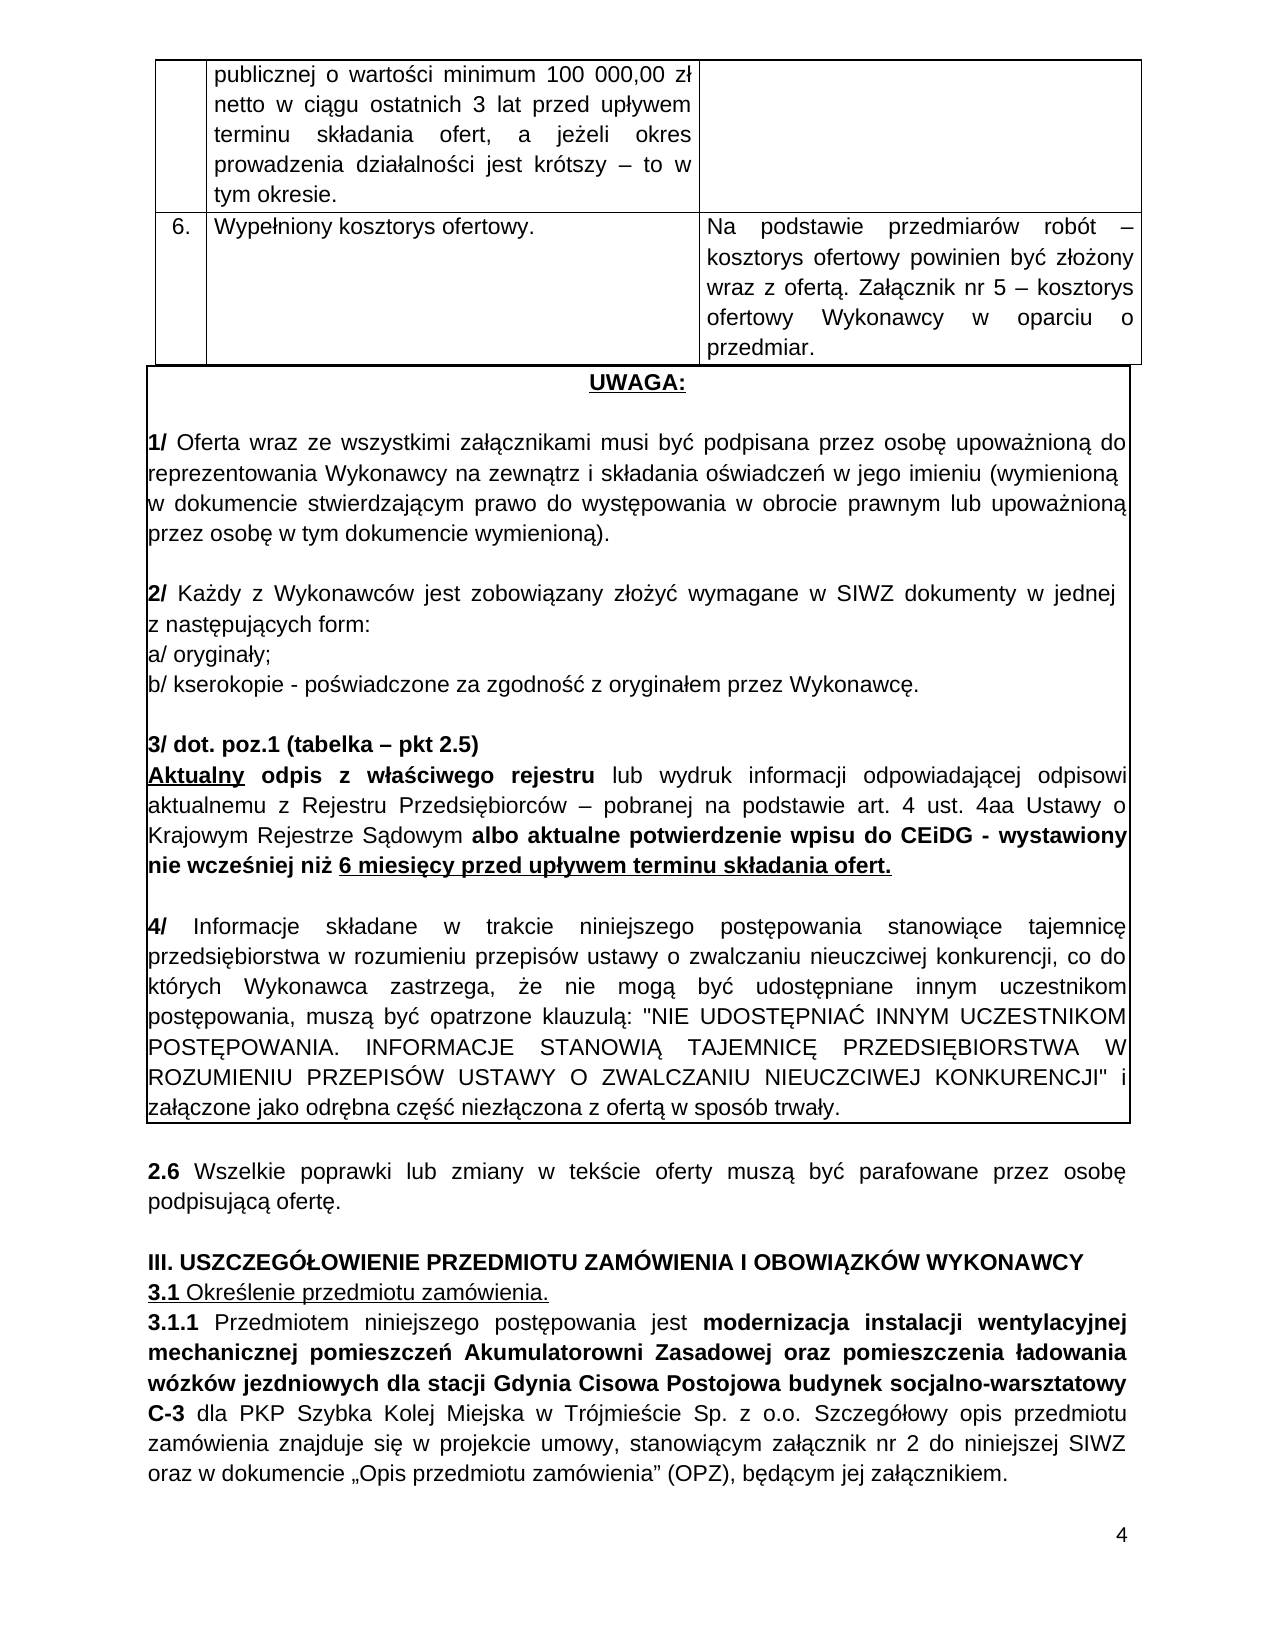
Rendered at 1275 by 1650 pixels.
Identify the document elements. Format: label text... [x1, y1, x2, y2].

text Aktualny odpis z właściwego rejestru lub wydruk informacji odpowiadającej odpisowi aktualnemu z Rejestru Przedsiębiorców – pobranej na podstawie art. 4 ust. 4aa Ustawy o Krajowym Rejestrze Sądowym albo aktualne potwierdzenie wpisu do CEiDG - wystawiony nie wcześniej niż 6 miesięcy przed upływem terminu składania ofert. [148, 758, 1129, 879]
text 1/ Oferta wraz ze wszystkimi załącznikami musi być podpisana przez osobę upoważnioną do reprezentowania Wykonawcy na zewnątrz i składania oświadczeń w jego imieniu (wymienioną w dokumencie stwierdzającym prawo do występowania w obrocie prawnym lub upoważnioną przez osobę w tym dokumencie wymienioną). [148, 426, 1129, 546]
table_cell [207, 61, 699, 212]
text b/ kserokopie - poświadczone za zgodność z oryginałem przez Wykonawcę. [148, 667, 1129, 697]
table_cell Wypełniony kosztorys ofertowy. [207, 213, 699, 364]
text 3.1 Określenie przedmiotu zamówienia. [148, 1279, 1127, 1305]
text UWAGA: [148, 367, 1129, 395]
table_cell 5. [156, 61, 206, 212]
text 2/ Każdy z Wykonawców jest zobowiązany złożyć wymagane w SIWZ dokumenty w jednej z następujących form: [148, 577, 1129, 637]
text 3.1.1 Przedmiotem niniejszego postępowania jest modernizacja instalacji wentylacyjnej mechanicznej pomieszczeń Akumulatorowni Zasadowej oraz pomieszczenia ładowania wózków jezdniowych dla stacji Gdynia Cisowa Postojowa budynek socjalno-warsztatowy C-3 dla PKP Szybka Kolej Miejska w Trójmieście Sp. z o.o. Szczegółowy opis przedmiotu zamówienia znajduje się w projekcie umowy, stanowiącym załącznik nr 2 do niniejszej SIWZ oraz w dokumencie „Opis przedmiotu zamówienia” (OPZ), będącym jej załącznikiem. [148, 1309, 1127, 1486]
table_cell Na podstawie przedmiarów robót – kosztorys ofertowy powinien być złożony wraz z ofertą. Załącznik nr 5 – kosztorys ofertowy Wykonawcy w oparciu o przedmiar. [700, 213, 1141, 364]
table_cell 6. [156, 213, 206, 364]
text 2.6 Wszelkie poprawki lub zmiany w tekście oferty muszą być parafowane przez osobę podpisującą ofertę. [148, 1158, 1127, 1214]
text 3/ dot. poz.1 (tabelka – pkt 2.5) [148, 728, 1129, 758]
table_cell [700, 61, 1141, 212]
text III. USZCZEGÓŁOWIENIE PRZEDMIOTU ZAMÓWIENIA I OBOWIĄZKÓW WYKONAWCY [148, 1249, 1127, 1275]
text 4/ Informacje składane w trakcie niniejszego postępowania stanowiące tajemnicę przedsiębiorstwa w rozumieniu przepisów ustawy o zwalczaniu nieuczciwej konkurencji, co do których Wykonawca zastrzega, że nie mogą być udostępniane innym uczestnikom postępowania, muszą być opatrzone klauzulą: "NIE UDOSTĘPNIAĆ INNYM UCZESTNIKOM POSTĘPOWANIA. INFORMACJE STANOWIĄ TAJEMNICĘ PRZEDSIĘBIORSTWA W ROZUMIENIU PRZEPISÓW USTAWY O ZWALCZANIU NIEUCZCIWEJ KONKURENCJI" i załączone jako odrębna część niezłączona z ofertą w sposób trwały. [148, 909, 1129, 1122]
text a/ oryginały; [148, 637, 1129, 667]
